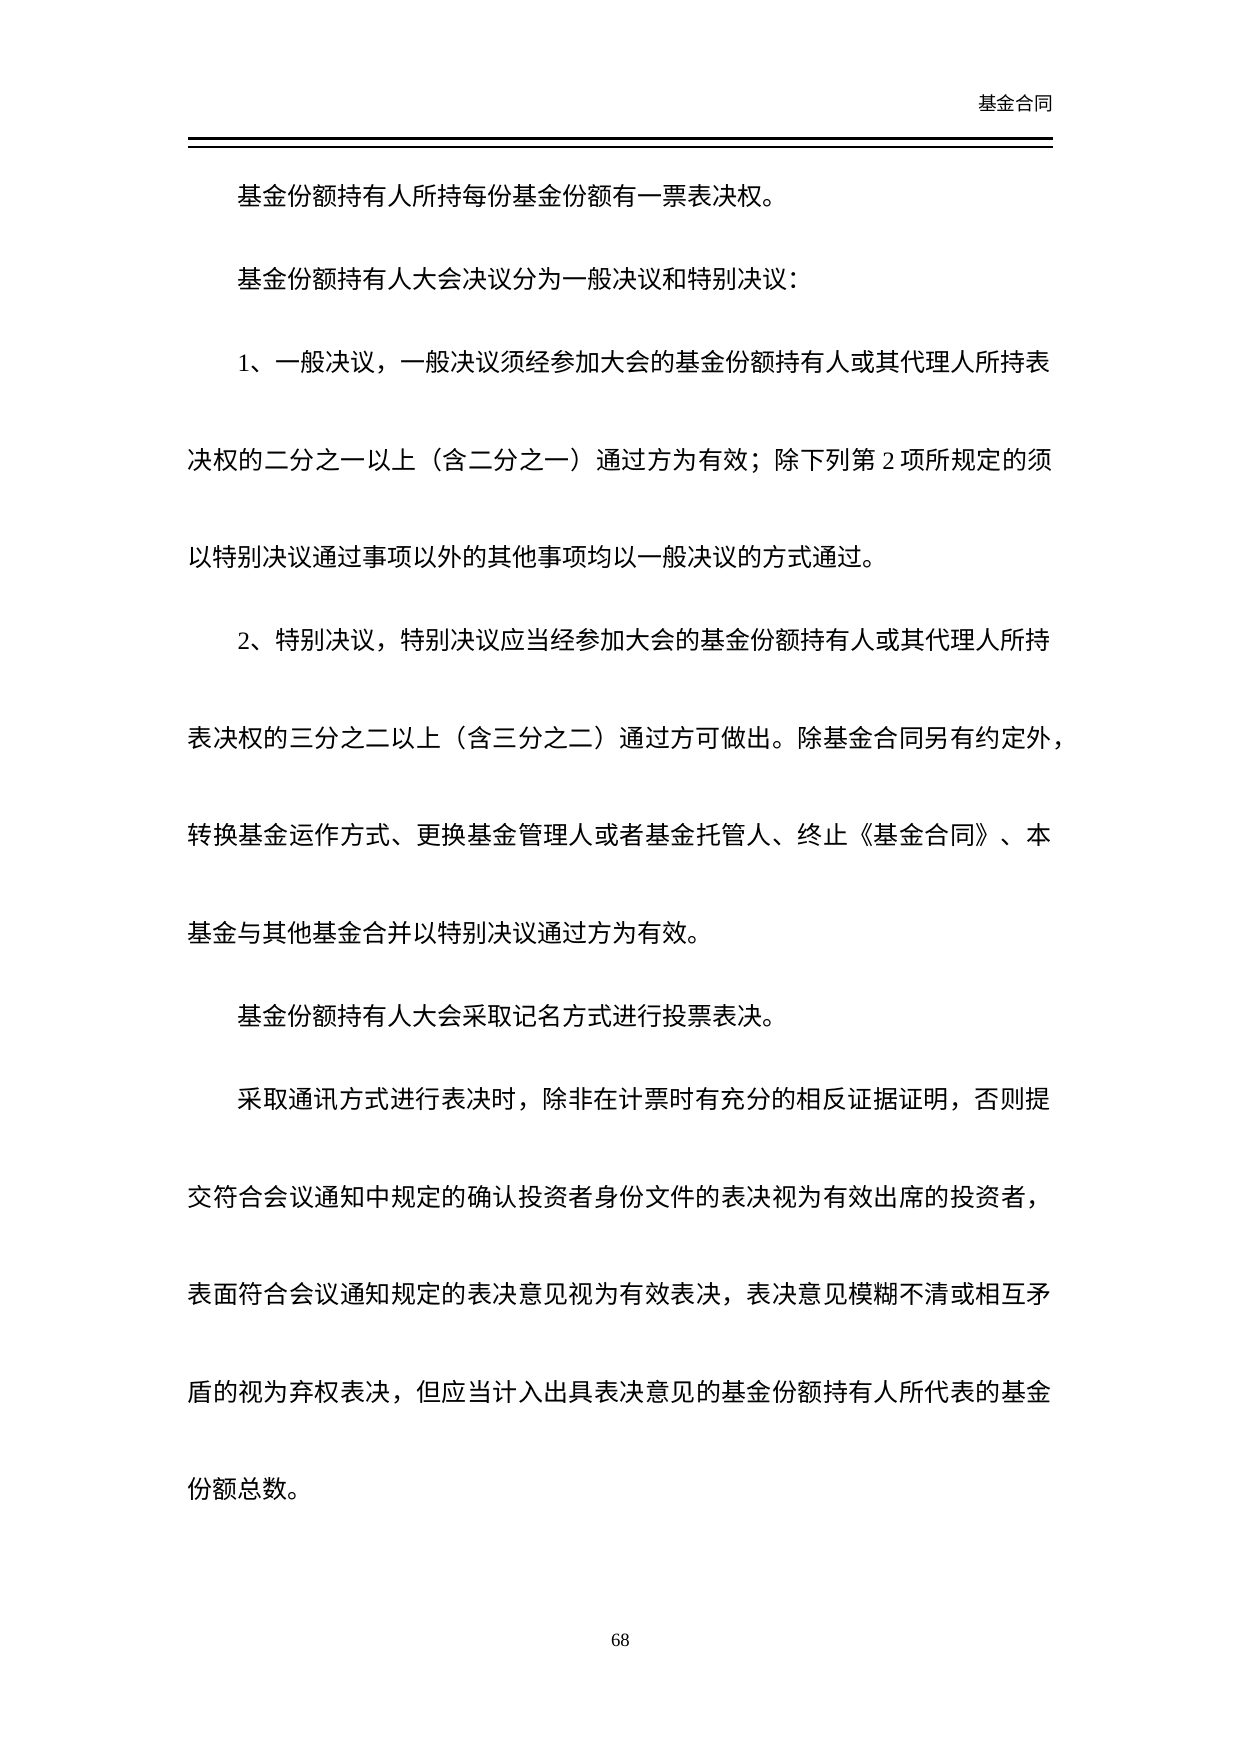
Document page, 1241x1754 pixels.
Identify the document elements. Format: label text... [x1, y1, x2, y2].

text 1、一般决议，一般决议须经参加大会的基金份额持有人或其代理人所持表决权的二分之一以上（含二分之一）通过方为有效；除下列第2项所规定的须以特别决议通过事项以外的其他事项均以一般决议的方式通过。 [187, 328, 1053, 588]
text 基金份额持有人大会决议分为一般决议和特别决议： [187, 245, 1053, 310]
text 采取通讯方式进行表决时，除非在计票时有充分的相反证据证明，否则提交符合会议通知中规定的确认投资者身份文件的表决视为有效出席的投资者，表面符合会议通知规定的表决意见视为有效表决，表决意见模糊不清或相互矛盾的视为弃权表决，但应当计入出具表决意见的基金份额持有人所代表的基金份额总数。 [187, 1065, 1053, 1520]
text 2、特别决议，特别决议应当经参加大会的基金份额持有人或其代理人所持表决权的三分之二以上（含三分之二）通过方可做出。除基金合同另有约定外，转换基金运作方式、更换基金管理人或者基金托管人、终止《基金合同》、本基金与其他基金合并以特别决议通过方为有效。 [187, 606, 1053, 964]
text 基金份额持有人所持每份基金份额有一票表决权。 [187, 162, 1053, 227]
text 基金份额持有人大会采取记名方式进行投票表决。 [187, 982, 1053, 1047]
